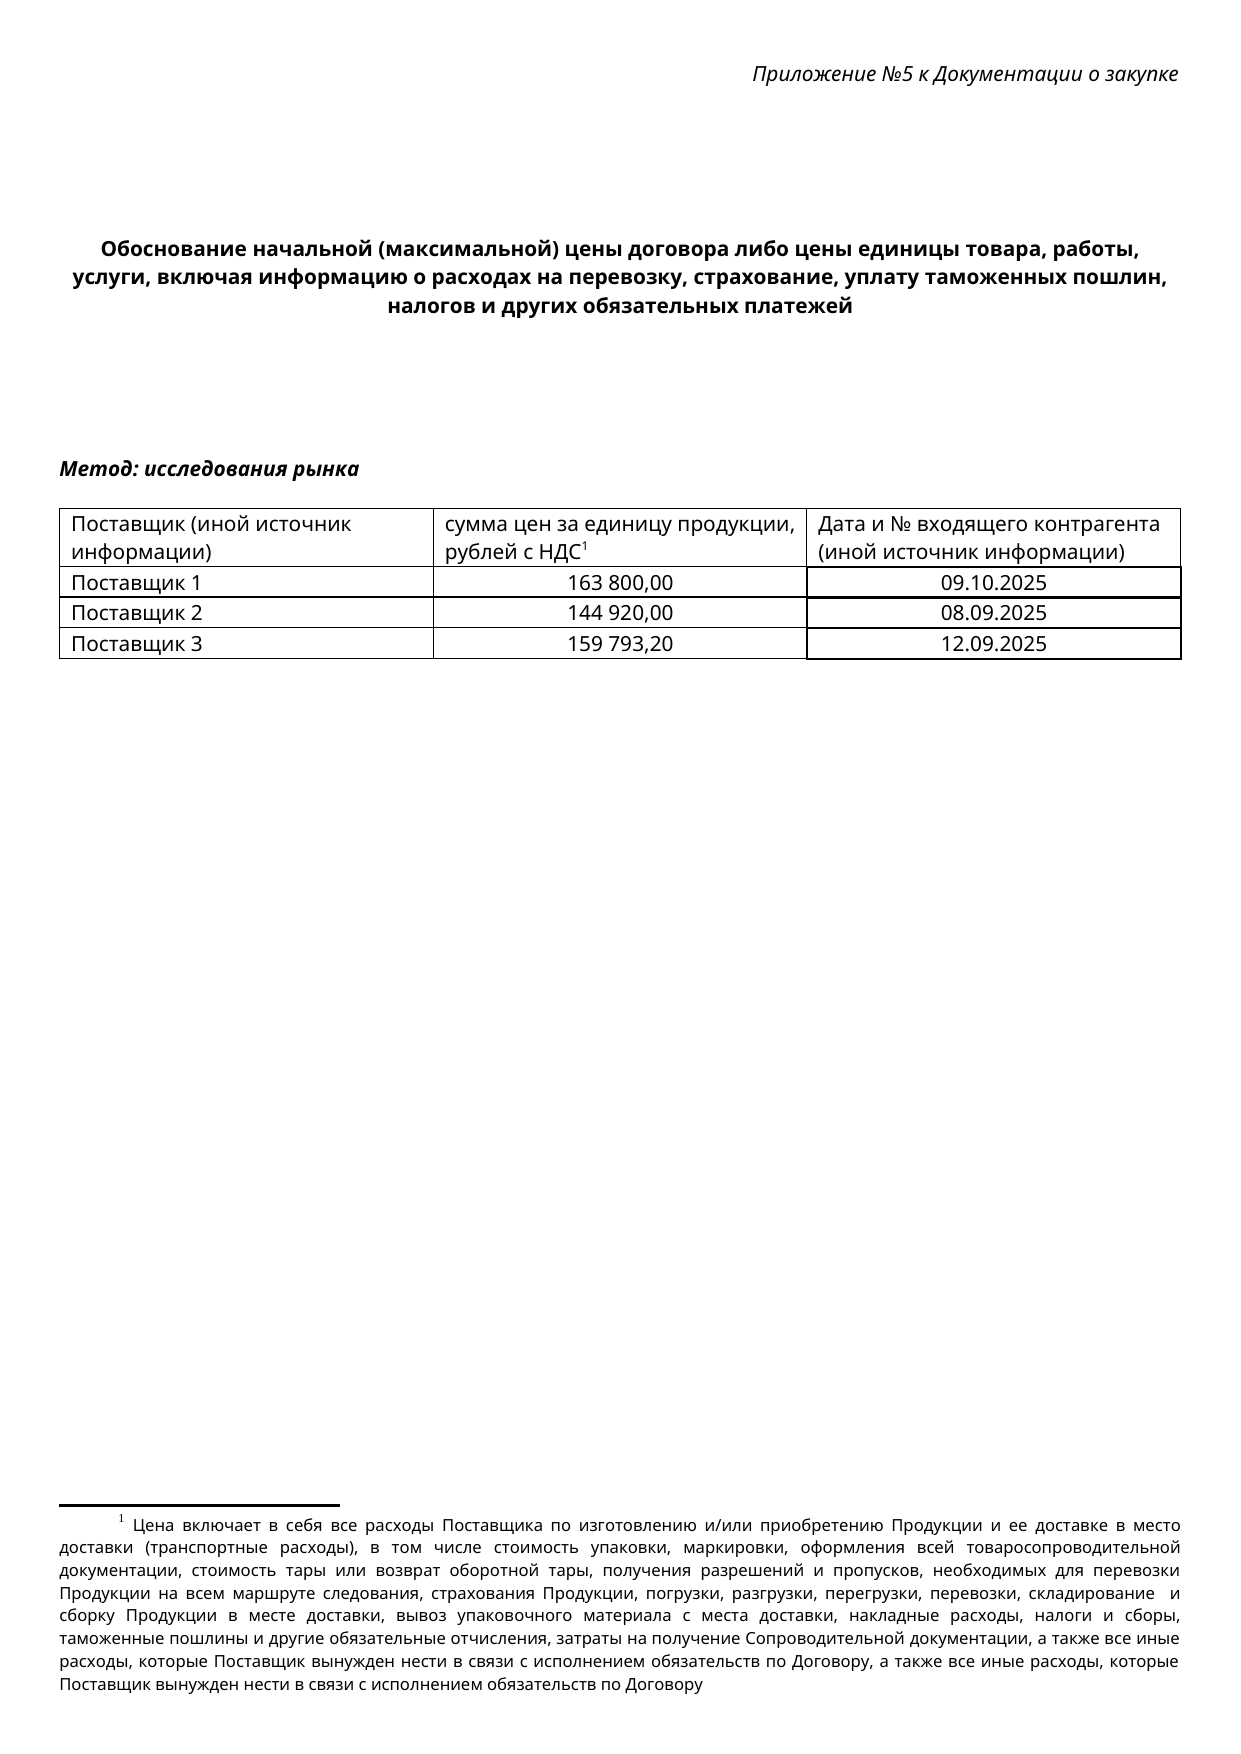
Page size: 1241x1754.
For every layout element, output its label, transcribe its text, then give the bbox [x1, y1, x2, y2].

table_cell 08.09.2025 [808, 599, 1180, 627]
table_cell 159 793,20 [434, 628, 806, 657]
list Приложение №5 к Документации о закупке [134, 59, 1181, 87]
text Метод: исследования рынка [59, 454, 1181, 483]
table_header Поставщик (иной источник информации) [60, 509, 433, 566]
table_header сумма цен за единицу продукции, рублей с НДС [434, 509, 806, 566]
table_cell Поставщик 2 [60, 598, 433, 627]
table_cell 144 920,00 [434, 598, 806, 627]
table_cell Поставщик 1 [60, 567, 433, 596]
table_cell 12.09.2025 [808, 629, 1180, 657]
table_cell 163 800,00 [434, 567, 806, 596]
table_cell Поставщик 3 [60, 628, 433, 657]
text Обоснование начальной (максимальной) цены договора либо цены единицы товара, работы, услуги, включая информацию о расходах на перевозку, страхование, уплату таможенных пошлин, налогов и других обязательных платежей [59, 234, 1181, 319]
table_cell 09.10.2025 [808, 568, 1180, 596]
table_header Дата и № входящего контрагента (иной источник информации) [807, 509, 1180, 566]
